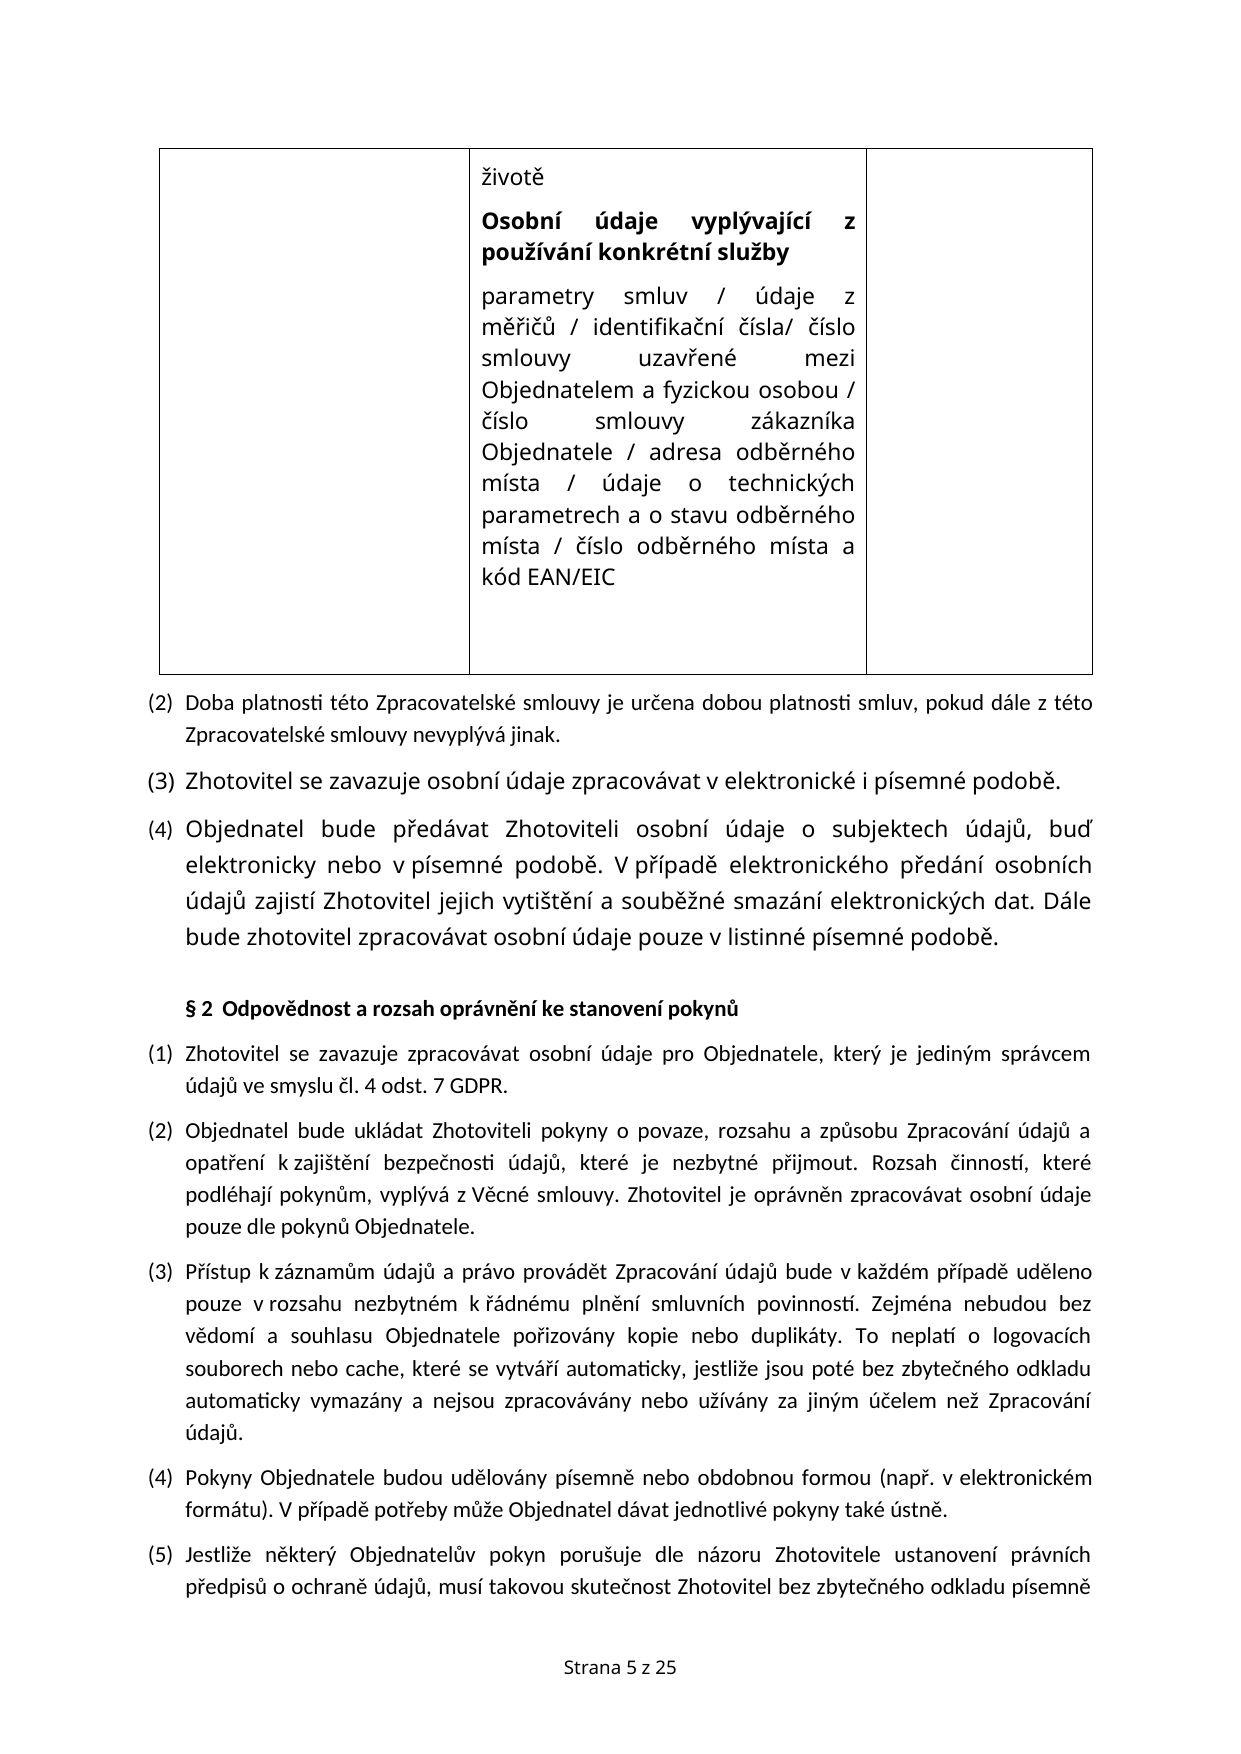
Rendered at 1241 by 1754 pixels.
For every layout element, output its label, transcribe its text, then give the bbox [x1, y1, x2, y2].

text Objednatel bude předávat Zhotoviteli osobní údaje o subjektech údajů, buď elektronicky nebo v písemné podobě. V případě elektronického předání osobních údajů zajistí Zhotovitel jejich vytištění a souběžné smazání elektronických dat. Dále bude zhotovitel zpracovávat osobní údaje pouze v listinné písemné podobě. [148, 813, 1093, 952]
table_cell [470, 149, 866, 674]
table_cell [867, 149, 1092, 674]
text Pokyny Objednatele budou udělovány písemně nebo obdobnou formou (např. v elektronickém formátu). V případě potřeby může Objednatel dávat jednotlivé pokyny také ústně. [148, 1463, 1093, 1523]
text Objednatel bude ukládat Zhotoviteli pokyny o povaze, rozsahu a způsobu Zpracování údajů a opatření k zajištění bezpečnosti údajů, které je nezbytné přijmout. Rozsah činností, které podléhají pokynům, vyplývá z Věcné smlouvy. Zhotovitel je oprávněn zpracovávat osobní údaje pouze dle pokynů Objednatele. [148, 1116, 1093, 1241]
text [148, 1540, 1093, 1600]
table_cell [160, 149, 469, 674]
text Přístup k záznamům údajů a právo provádět Zpracování údajů bude v každém případě uděleno pouze v rozsahu nezbytném k řádnému plnění smluvních povinností. Zejména nebudou bez vědomí a souhlasu Objednatele pořizovány kopie nebo duplikáty. To neplatí o logovacích souborech nebo cache, které se vytváří automaticky, jestliže jsou poté bez zbytečného odkladu automaticky vymazány a nejsou zpracovávány nebo užívány za jiným účelem než Zpracování údajů. [148, 1257, 1093, 1446]
text Odpovědnost a rozsah oprávnění ke stanovení pokynů [185, 994, 1093, 1022]
text Zhotovitel se zavazuje osobní údaje zpracovávat v elektronické i písemné podobě. [148, 765, 1093, 796]
list Zhotovitel se zavazuje zpracovávat osobní údaje pro Objednatele, který je jediným správcem údajů ve smyslu čl. 4 odst. 7 GDPR. [148, 1039, 1093, 1099]
text Doba platnosti této Zpracovatelské smlouvy je určena dobou platnosti smluv, pokud dále z této Zpracovatelské smlouvy nevyplývá jinak. [148, 688, 1093, 748]
